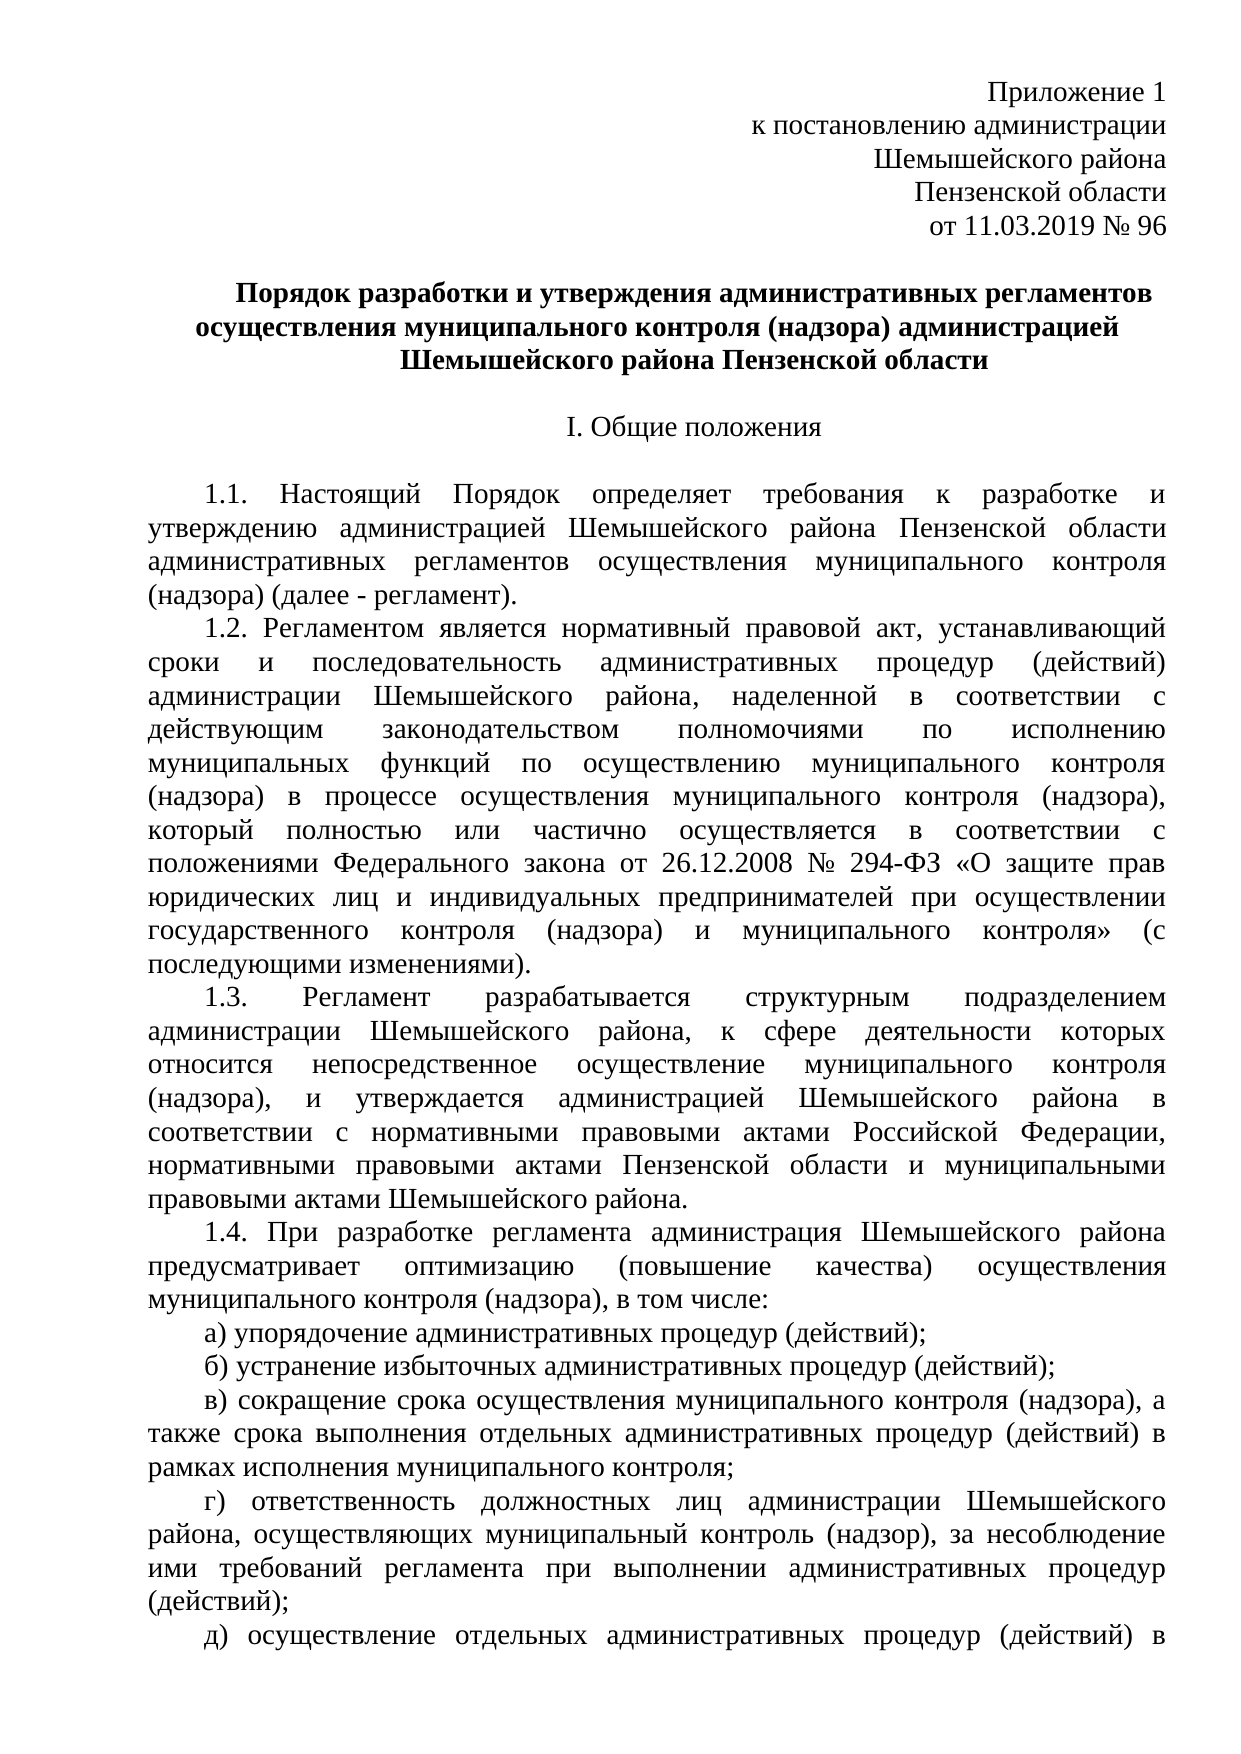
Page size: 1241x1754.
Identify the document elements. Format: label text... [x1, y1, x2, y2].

text I. Общие положения [148, 409, 1167, 443]
text Пензенской области [148, 174, 1167, 208]
text Шемышейского района Пензенской области [148, 342, 1167, 376]
text 1.3. Регламент разрабатывается структурным подразделением администрации Шемышейского района, к сфере деятельности которых относится непосредственное осуществление муниципального контроля (надзора), и утверждается администрацией Шемышейского района в соответствии с нормативными правовыми актами Российской Федерации, нормативными правовыми актами Пензенской области и муниципальными правовыми актами Шемышейского района. [148, 979, 1167, 1214]
text Порядок разработки и утверждения административных регламентов осуществления муниципального контроля (надзора) администрацией [148, 275, 1167, 342]
text б) устранение избыточных административных процедур (действий); [148, 1348, 1167, 1382]
text г) ответственность должностных лиц администрации Шемышейского района, осуществляющих муниципальный контроль (надзор), за несоблюдение ими требований регламента при выполнении административных процедур (действий); [148, 1483, 1167, 1617]
text 1.4. При разработке регламента администрация Шемышейского района предусматривает оптимизацию (повышение качества) осуществления муниципального контроля (надзора), в том числе: [148, 1214, 1167, 1315]
text 1.1. Настоящий Порядок определяет требования к разработке и утверждению администрацией Шемышейского района Пензенской области административных регламентов осуществления муниципального контроля (надзора) (далее - регламент). [148, 476, 1167, 611]
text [148, 1617, 1167, 1650]
text в) сокращение срока осуществления муниципального контроля (надзора), а также срока выполнения отдельных административных процедур (действий) в рамках исполнения муниципального контроля; [148, 1382, 1167, 1483]
text от 11.03.2019 № 96 [148, 208, 1167, 242]
text Приложение 1 [148, 74, 1167, 107]
text Шемышейского района [148, 141, 1167, 174]
text 1.2. Регламентом является нормативный правовой акт, устанавливающий сроки и последовательность административных процедур (действий) администрации Шемышейского района, наделенной в соответствии с действующим законодательством полномочиями по исполнению муниципальных функций по осуществлению муниципального контроля (надзора) в процессе осуществления муниципального контроля (надзора), который полностью или частично осуществляется в соответствии с положениями Федерального закона от 26.12.2008 № 294-ФЗ «О защите прав юридических лиц и индивидуальных предпринимателей при осуществлении государственного контроля (надзора) и муниципального контроля» (с последующими изменениями). [148, 611, 1167, 979]
text а) упорядочение административных процедур (действий); [148, 1315, 1167, 1348]
text к постановлению администрации [148, 107, 1167, 141]
